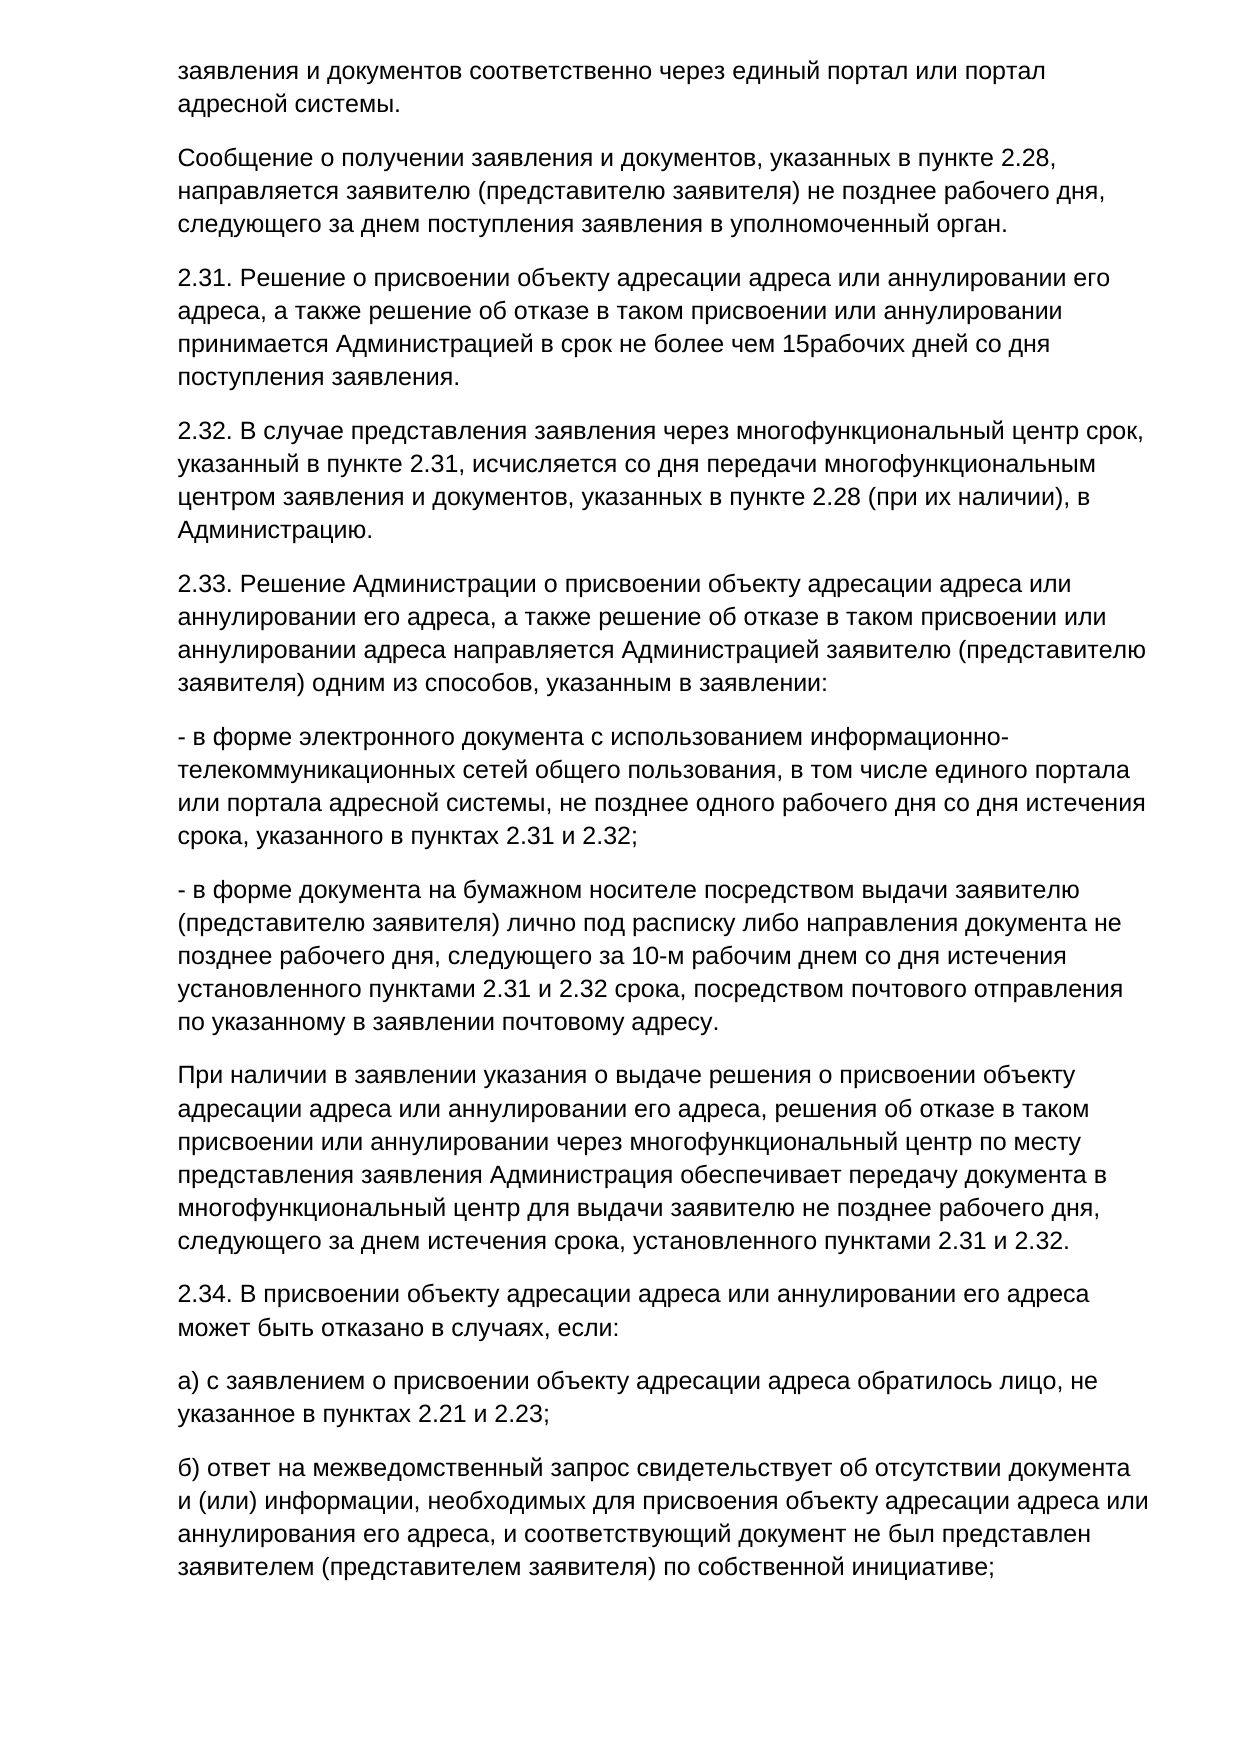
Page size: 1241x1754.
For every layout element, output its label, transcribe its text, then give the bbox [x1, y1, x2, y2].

text При наличии в заявлении указания о выдаче решения о присвоении объекту адресации адреса или аннулировании его адреса, решения об отказе в таком присвоении или аннулировании через многофункциональный центр по месту представления заявления Администрация обеспечивает передачу документа в многофункциональный центр для выдачи заявителю не позднее рабочего дня, следующего за днем истечения срока, установленного пунктами 2.31 и 2.32. [177, 1061, 1152, 1254]
text 2.33. Решение Администрации о присвоении объекту адресации адреса или аннулировании его адреса, а также решение об отказе в таком присвоении или аннулировании адреса направляется Администрацией заявителю (представителю заявителя) одним из способов, указанным в заявлении: [177, 569, 1152, 697]
text Сообщение о получении заявления и документов, указанных в пункте 2.28, направляется заявителю (представителю заявителя) не позднее рабочего дня, следующего за днем поступления заявления в уполномоченный орган. [177, 143, 1152, 238]
text - в форме электронного документа с использованием информационно-телекоммуникационных сетей общего пользования, в том числе единого портала или портала адресной системы, не позднее одного рабочего дня со дня истечения срока, указанного в пунктах 2.31 и 2.32; [177, 722, 1152, 849]
text 2.32. В случае представления заявления через многофункциональный центр срок, указанный в пункте 2.31, исчисляется со дня передачи многофункциональным центром заявления и документов, указанных в пункте 2.28 (при их наличии), в Администрацию. [177, 416, 1152, 544]
text 2.34. В присвоении объекту адресации адреса или аннулировании его адреса может быть отказано в случаях, если: [177, 1279, 1152, 1341]
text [177, 56, 1152, 118]
text б) ответ на межведомственный запрос свидетельствует об отсутствии документа и (или) информации, необходимых для присвоения объекту адресации адреса или аннулирования его адреса, и соответствующий документ не был представлен заявителем (представителем заявителя) по собственной инициативе; [177, 1453, 1152, 1581]
text а) с заявлением о присвоении объекту адресации адреса обратилось лицо, не указанное в пунктах 2.21 и 2.23; [177, 1366, 1152, 1428]
text 2.31. Решение о присвоении объекту адресации адреса или аннулировании его адреса, а также решение об отказе в таком присвоении или аннулировании принимается Администрацией в срок не более чем 15рабочих дней со дня поступления заявления. [177, 263, 1152, 391]
text - в форме документа на бумажном носителе посредством выдачи заявителю (представителю заявителя) лично под расписку либо направления документа не позднее рабочего дня, следующего за 10-м рабочим днем со дня истечения установленного пунктами 2.31 и 2.32 срока, посредством почтового отправления по указанному в заявлении почтовому адресу. [177, 874, 1152, 1035]
